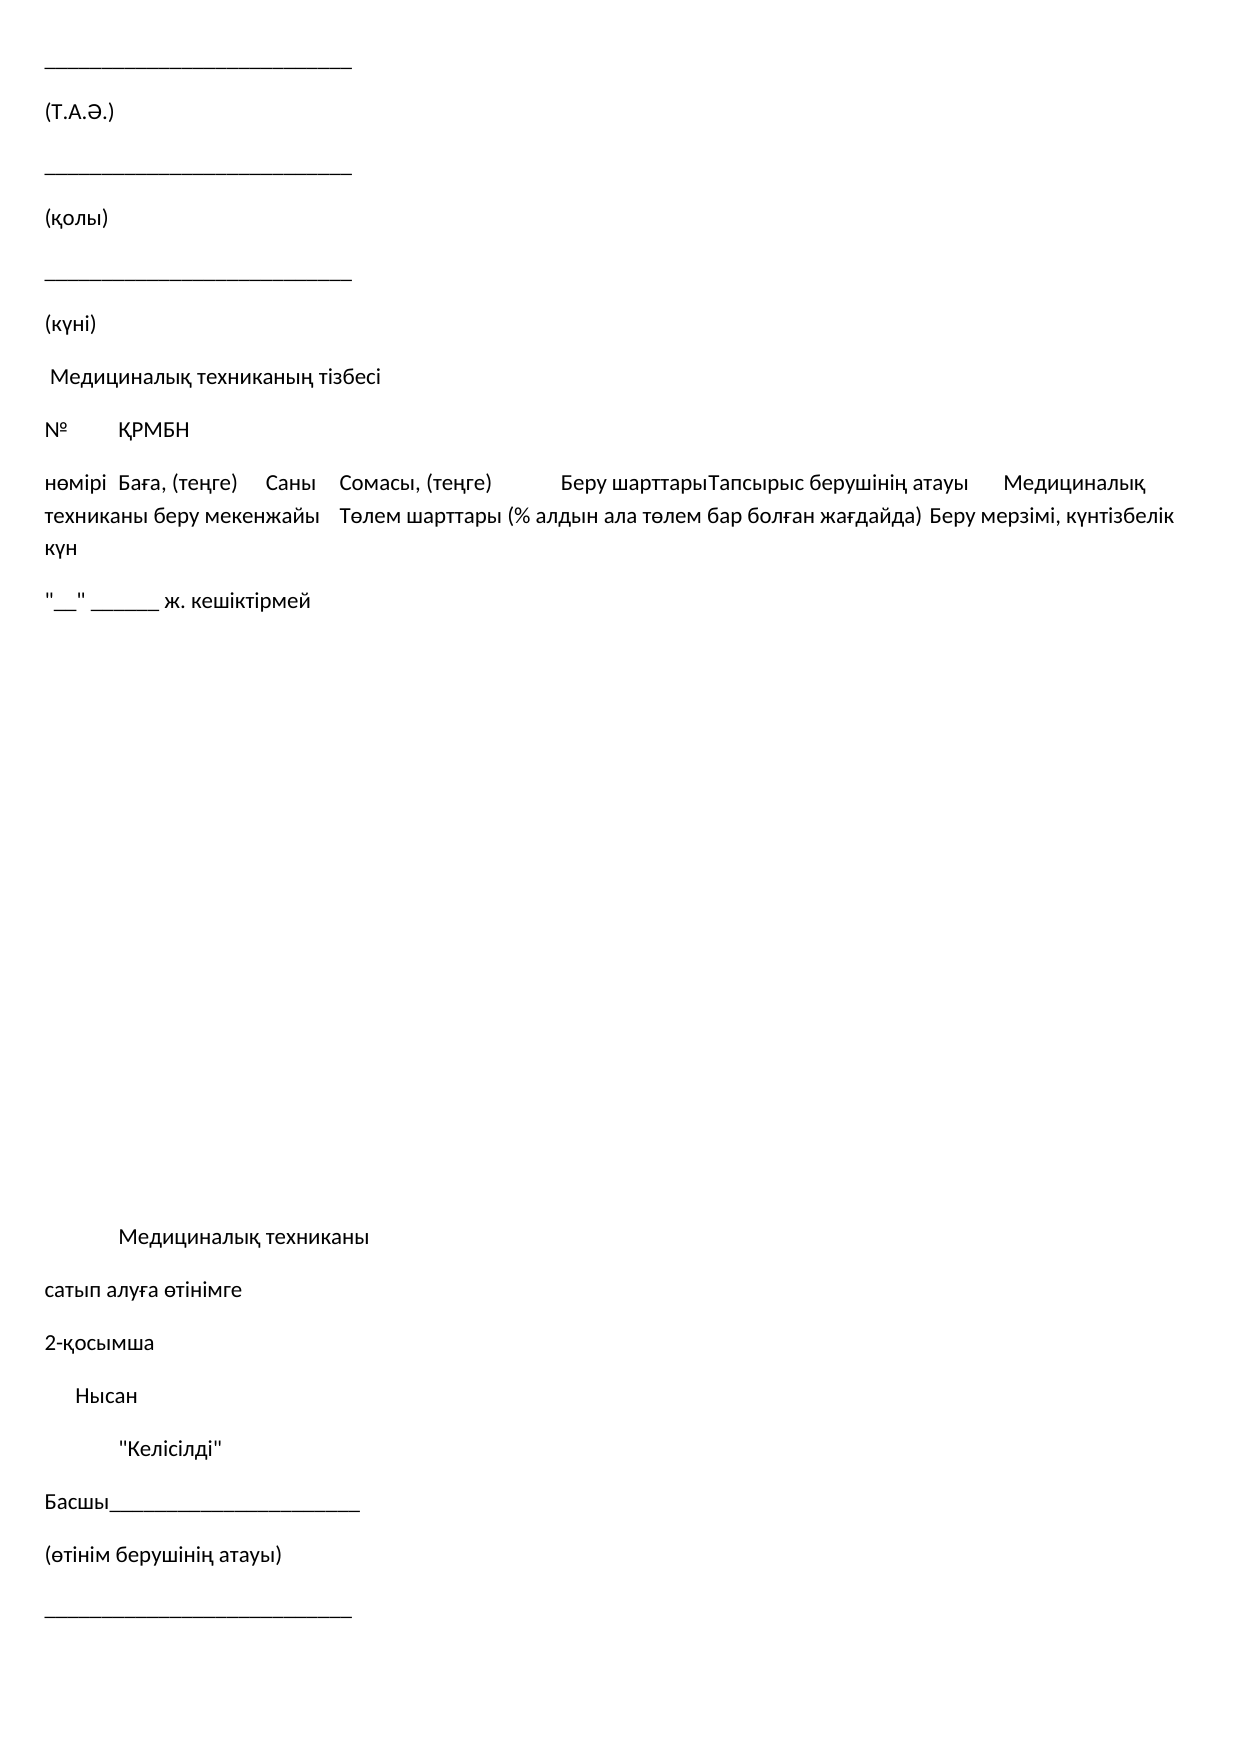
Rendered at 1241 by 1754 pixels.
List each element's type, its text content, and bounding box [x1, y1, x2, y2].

text 2-қосымша [44, 1328, 1181, 1356]
text "Келісілді" [44, 1434, 1181, 1462]
text Нысан [44, 1381, 1181, 1409]
text (өтінім берушінің атауы) [44, 1540, 1181, 1568]
text ___________________________ [44, 150, 1181, 178]
text Медициналық техниканың тізбесі [44, 362, 1181, 391]
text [44, 1593, 1181, 1621]
text (қолы) [44, 203, 1181, 231]
text Медициналық техниканы [44, 1222, 1181, 1250]
text (күні) [44, 309, 1181, 337]
text сатып алуға өтінімге [44, 1275, 1181, 1303]
text нөмірі Баға, (теңге) Саны Сомасы, (теңге) Беру шарттары Тапсырыс берушінің атауы Медициналық техниканы беру мекенжайы Төлем шарттары (% алдын ала төлем бар болған жағдайда) Беру мерзімі, күнтізбелік күн [44, 468, 1181, 561]
text (Т.А.Ә.) [44, 97, 1181, 125]
text ___________________________ [44, 256, 1181, 284]
text № ҚРМБН [44, 416, 1181, 443]
text Басшы______________________ [44, 1487, 1181, 1515]
text ___________________________ [44, 44, 1181, 72]
text "__" ______ ж. кешіктірмей [44, 586, 1181, 614]
